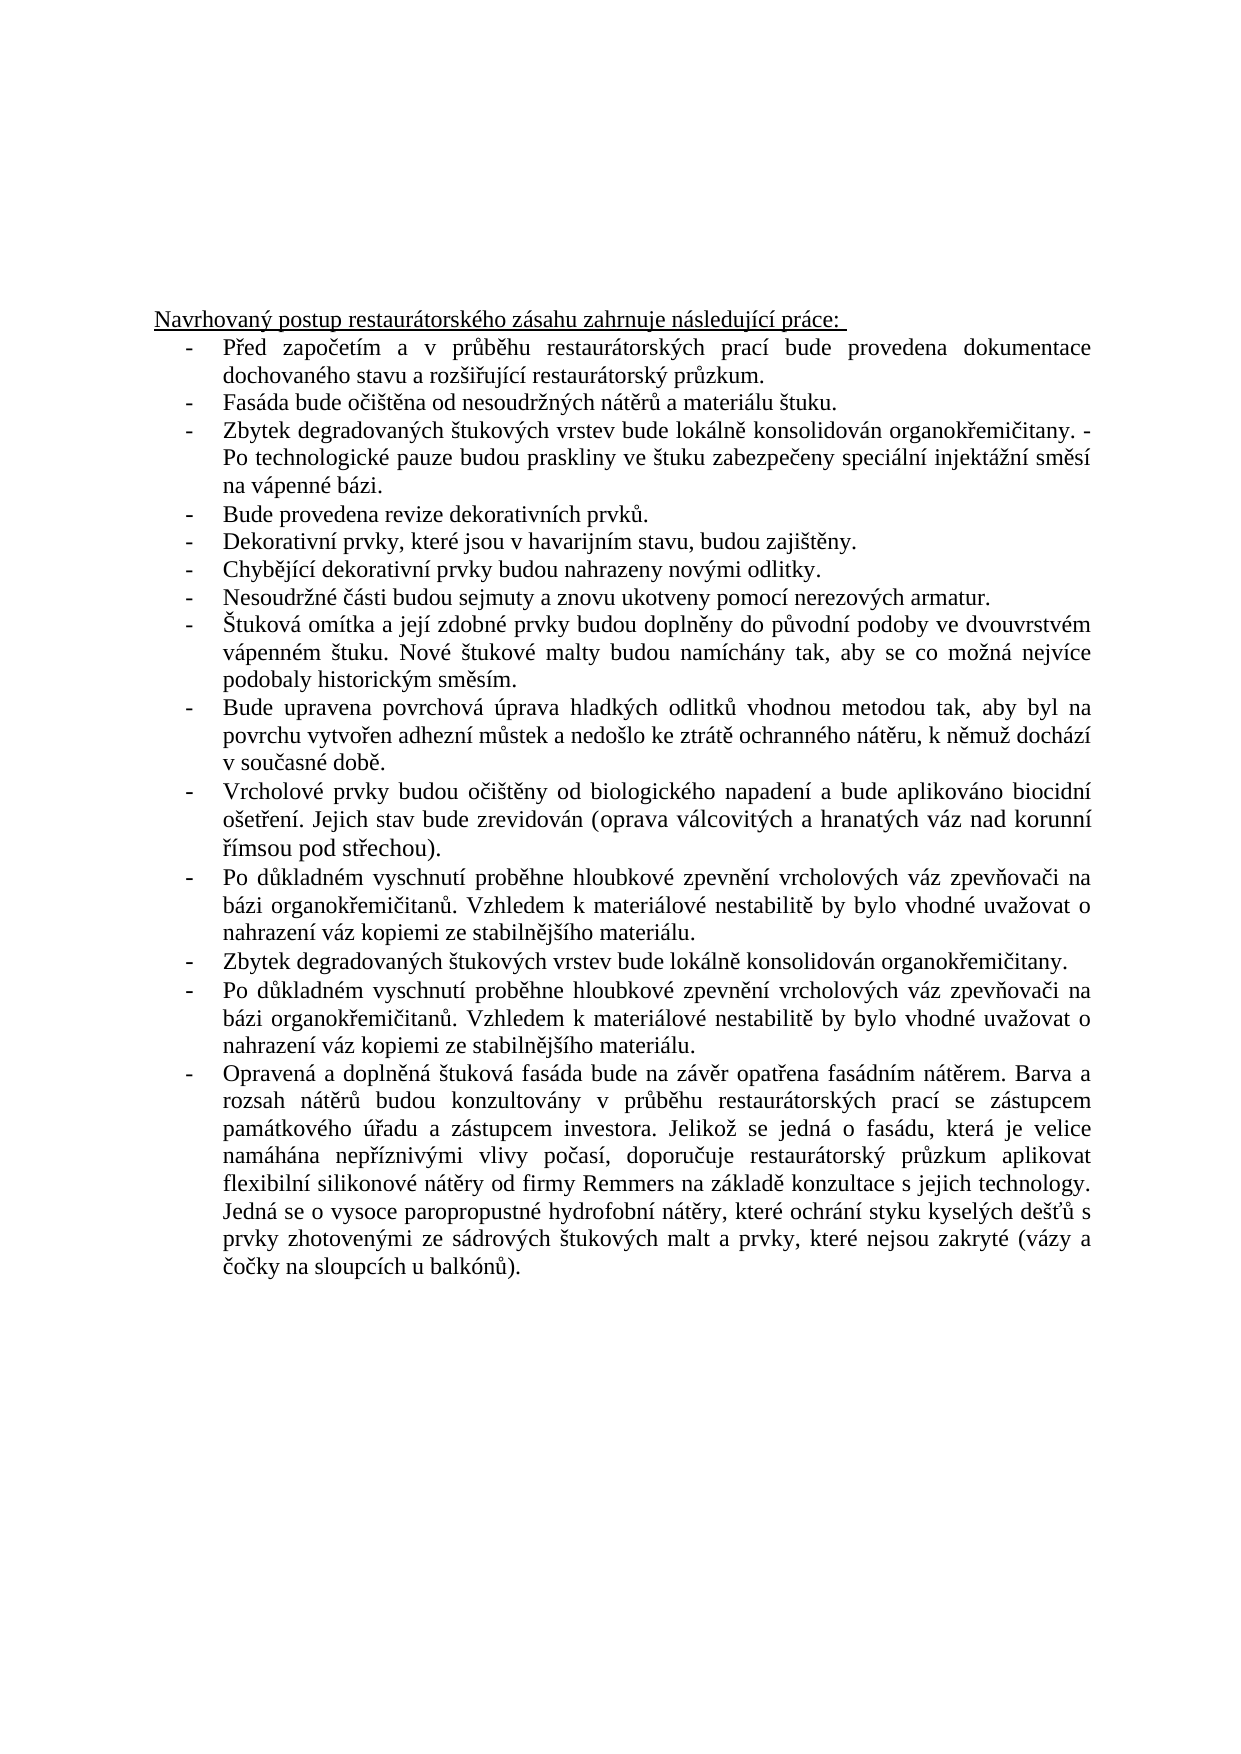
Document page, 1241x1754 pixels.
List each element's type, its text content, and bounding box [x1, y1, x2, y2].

list Po důkladném vyschnutí proběhne hloubkové zpevnění vrcholových váz zpevňovači na bázi organokřemičitanů. Vzhledem k materiálové nestabilitě by bylo vhodné uvažovat o nahrazení váz kopiemi ze stabilnějšího materiálu. [185, 862, 1093, 946]
list Bude provedena revize dekorativních prvků. [185, 499, 1093, 527]
list Nesoudržné části budou sejmuty a znovu ukotveny pomocí nerezových armatur. [185, 583, 1093, 610]
list Dekorativní prvky, které jsou v havarijním stavu, budou zajištěny. [185, 527, 1093, 555]
list Zbytek degradovaných štukových vrstev bude lokálně konsolidován organokřemičitany. -Po technologické pauze budou praskliny ve štuku zabezpečeny speciální injektážní směsí na vápenné bázi. [185, 416, 1093, 499]
list Vrcholové prvky budou očištěny od biologického napadení a bude aplikováno biocidní ošetření. Jejich stav bude zrevidován (oprava válcovitých a hranatých váz nad korunní římsou pod střechou). [185, 776, 1093, 862]
list Po důkladném vyschnutí proběhne hloubkové zpevnění vrcholových váz zpevňovači na bázi organokřemičitanů. Vzhledem k materiálové nestabilitě by bylo vhodné uvažovat o nahrazení váz kopiemi ze stabilnějšího materiálu. [185, 975, 1093, 1059]
list Zbytek degradovaných štukových vrstev bude lokálně konsolidován organokřemičitany. [185, 946, 1093, 975]
list Chybějící dekorativní prvky budou nahrazeny novými odlitky. [185, 555, 1093, 583]
list Před započetím a v průběhu restaurátorských prací bude provedena dokumentace dochovaného stavu a rozšiřující restaurátorský průzkum. [185, 333, 1093, 388]
text Navrhovaný postup restaurátorského zásahu zahrnuje následující práce: [148, 305, 1093, 333]
list Bude upravena povrchová úprava hladkých odlitků vhodnou metodou tak, aby byl na povrchu vytvořen adhezní můstek a nedošlo ke ztrátě ochranného nátěru, k němuž dochází v současné době. [185, 693, 1093, 776]
list Štuková omítka a její zdobné prvky budou doplněny do původní podoby ve dvouvrstvém vápenném štuku. Nové štukové malty budou namíchány tak, aby se co možná nejvíce podobaly historickým směsím. [185, 610, 1093, 693]
list Fasáda bude očištěna od nesoudržných nátěrů a materiálu štuku. [185, 388, 1093, 416]
list Opravená a doplněná štuková fasáda bude na závěr opatřena fasádním nátěrem. Barva a rozsah nátěrů budou konzultovány v průběhu restaurátorských prací se zástupcem památkového úřadu a zástupcem investora. Jelikož se jedná o fasádu, která je velice namáhána nepříznivými vlivy počasí, doporučuje restaurátorský průzkum aplikovat flexibilní silikonové nátěry od firmy Remmers na základě konzultace s jejich technology. Jedná se o vysoce paropropustné hydrofobní nátěry, které ochrání styku kyselých dešťů s prvky zhotovenými ze sádrových štukových malt a prvky, které nejsou zakryté (vázy a čočky na sloupcích u balkónů). [185, 1059, 1093, 1279]
